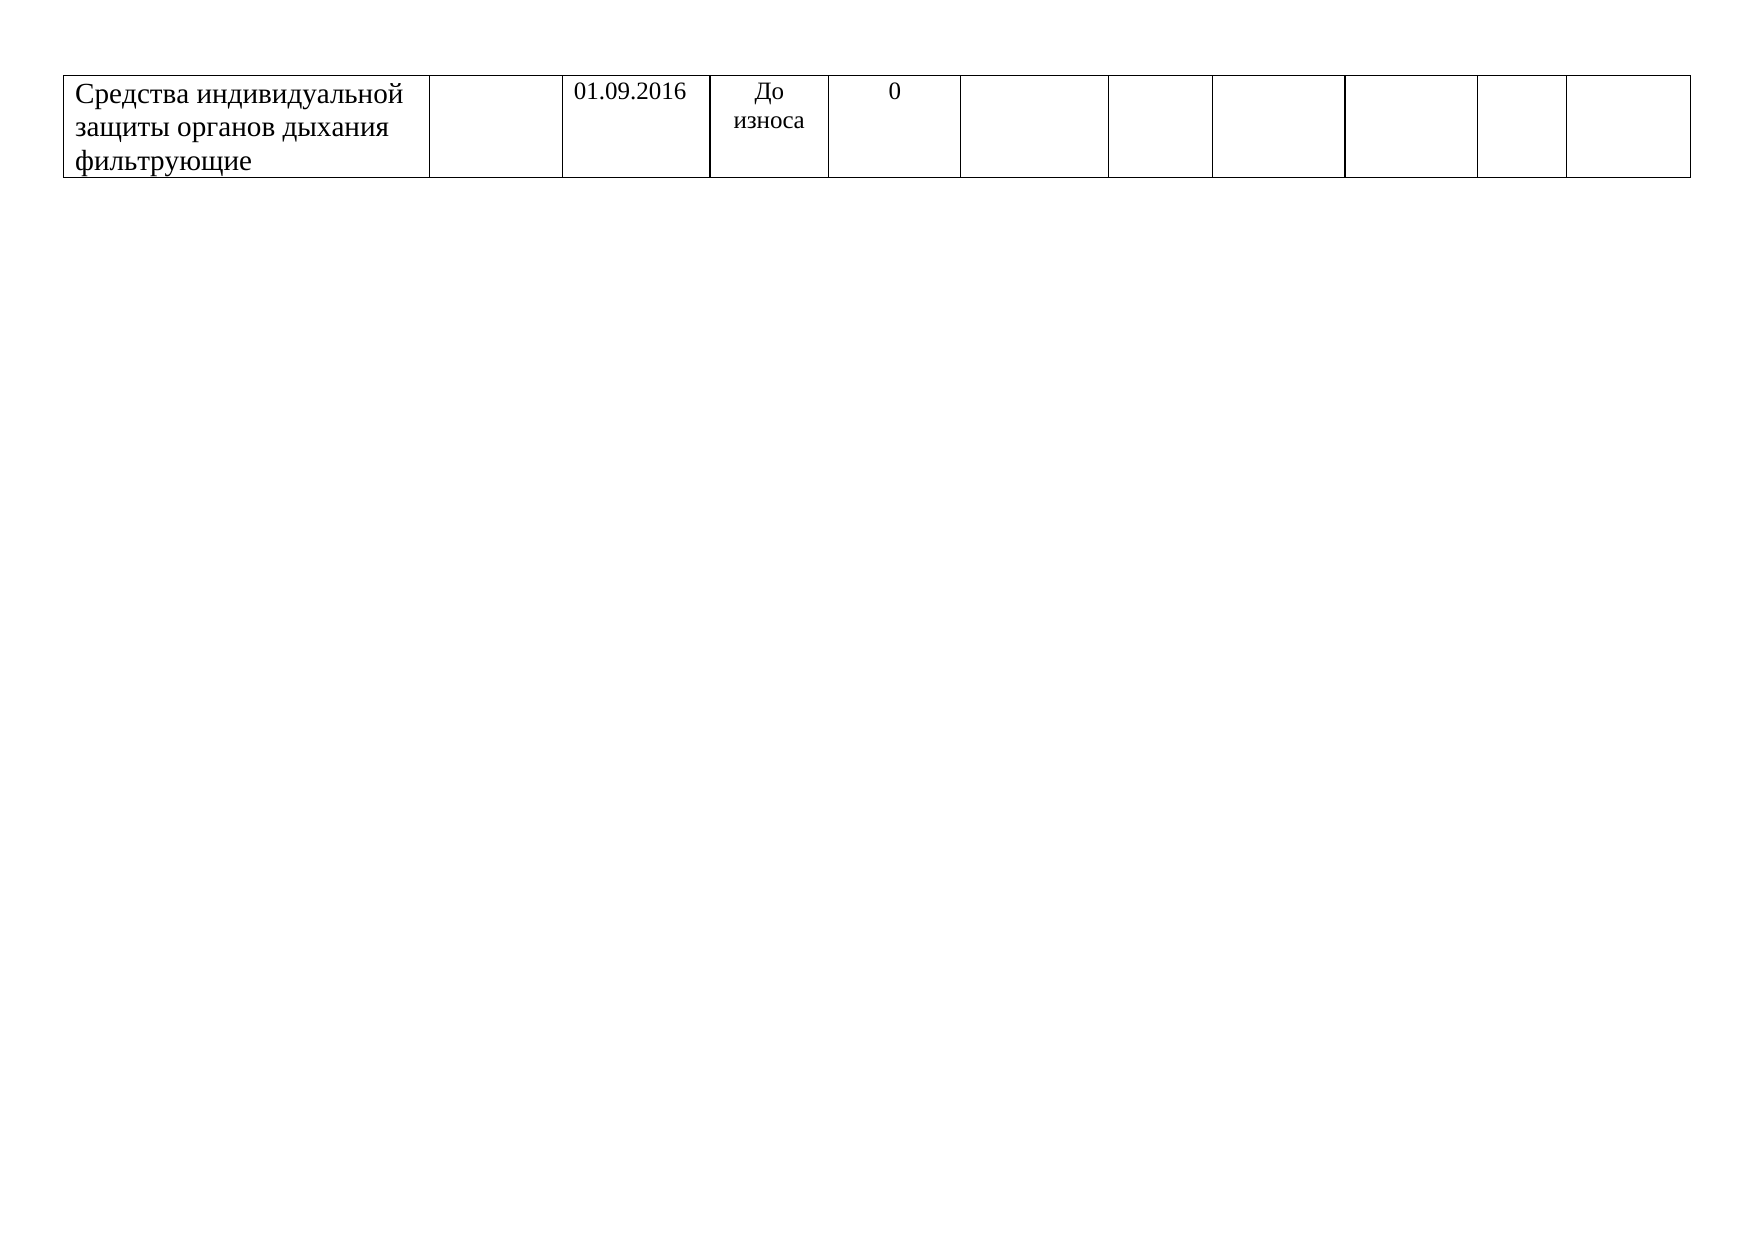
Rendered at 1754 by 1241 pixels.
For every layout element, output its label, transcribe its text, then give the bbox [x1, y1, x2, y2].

table_cell [1478, 76, 1566, 177]
table_cell [1346, 76, 1477, 177]
table_cell Средства индивидуальной защиты органов дыхания фильтрующие [64, 76, 429, 177]
table_cell [1567, 76, 1690, 177]
table_cell 0 [829, 76, 960, 177]
table_cell [961, 76, 1108, 177]
table_cell [430, 76, 562, 177]
table_cell 01.09.2016 [563, 76, 709, 177]
table_cell До износа [711, 76, 828, 177]
table_cell [1213, 76, 1344, 177]
table_cell [1109, 76, 1212, 177]
